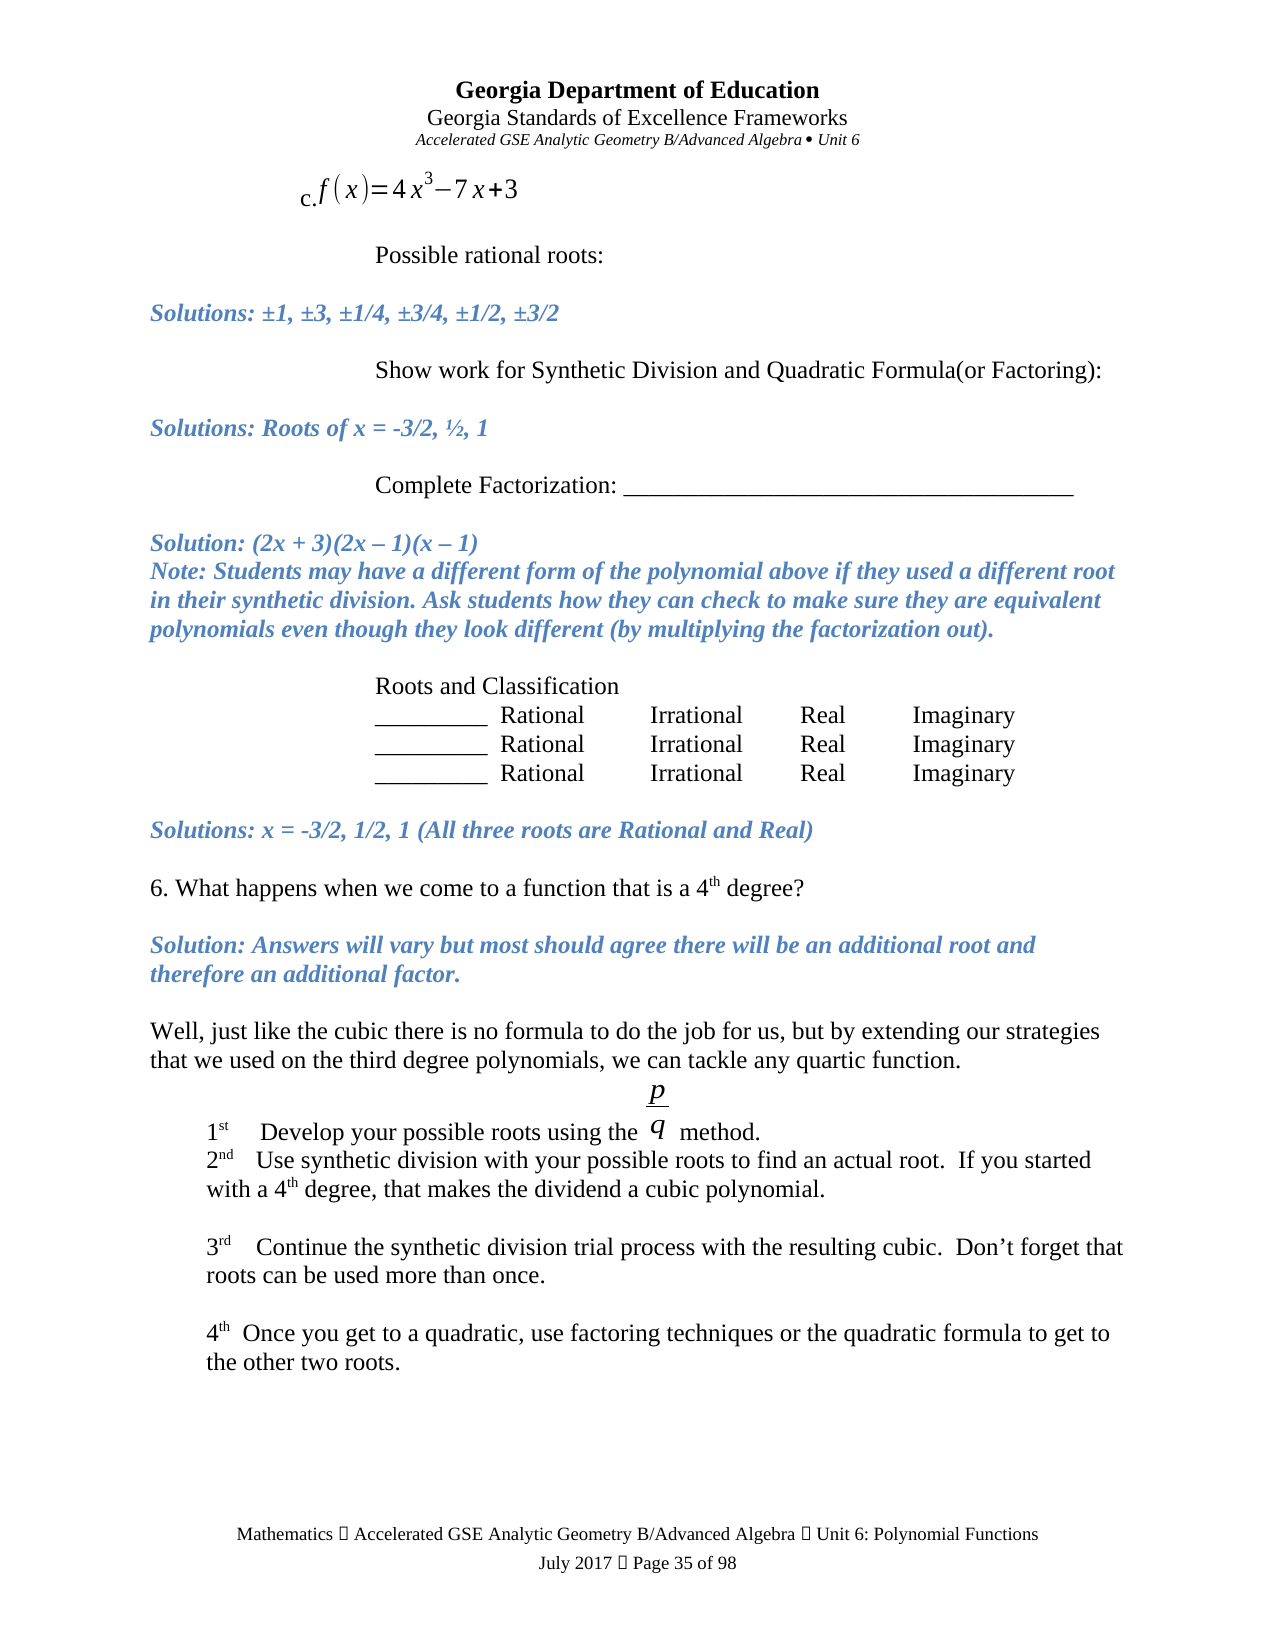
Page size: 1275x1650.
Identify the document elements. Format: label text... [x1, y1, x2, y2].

text c. [187, 168, 1125, 211]
text 3rd Continue the synthetic division trial process with the resulting cubic. Don’t forget that roots can be used more than once. [206, 1232, 1125, 1289]
text Complete Factorization: ____________________________________ [262, 470, 1125, 499]
text 1st Develop your possible roots using the method. [206, 1074, 1125, 1146]
text Solution: Answers will vary but most should agree there will be an additional root and therefore an additional factor. [150, 930, 1125, 988]
text Solutions: x = -3/2, 1/2, 1 (All three roots are Rational and Real) [150, 815, 1125, 844]
text Solutions: Roots of x = -3/2, ½, 1 [150, 413, 1125, 441]
text Roots and Classification [262, 671, 1125, 700]
text _________ Rational Irrational Real Imaginary [262, 758, 1125, 786]
text Show work for Synthetic Division and Quadratic Formula(or Factoring): [262, 355, 1125, 384]
text _________ Rational Irrational Real Imaginary [262, 729, 1125, 758]
text Well, just like the cubic there is no formula to do the job for us, but by extending our strategies that we used on the third degree polynomials, we can tackle any quartic function. [150, 1016, 1125, 1074]
text Solutions: ±1, ±3, ±1/4, ±3/4, ±1/2, ±3/2 [150, 298, 1125, 326]
text _________ Rational Irrational Real Imaginary [262, 700, 1125, 729]
text Solution: (2x + 3)(2x – 1)(x – 1) [150, 528, 1125, 556]
text Possible rational roots: [262, 240, 1125, 269]
text 6. What happens when we come to a function that is a 4th degree? [150, 873, 1125, 901]
text Note: Students may have a different form of the polynomial above if they used a different root in their synthetic division. Ask students how they can check to make sure they are equivalent polynomials even though they look different (by multiplying the factorization out). [150, 556, 1125, 643]
text 4th Once you get to a quadratic, use factoring techniques or the quadratic formula to get to the other two roots. [206, 1318, 1125, 1376]
text 2nd Use synthetic division with your possible roots to find an actual root. If you started with a 4th degree, that makes the dividend a cubic polynomial. [206, 1146, 1125, 1203]
